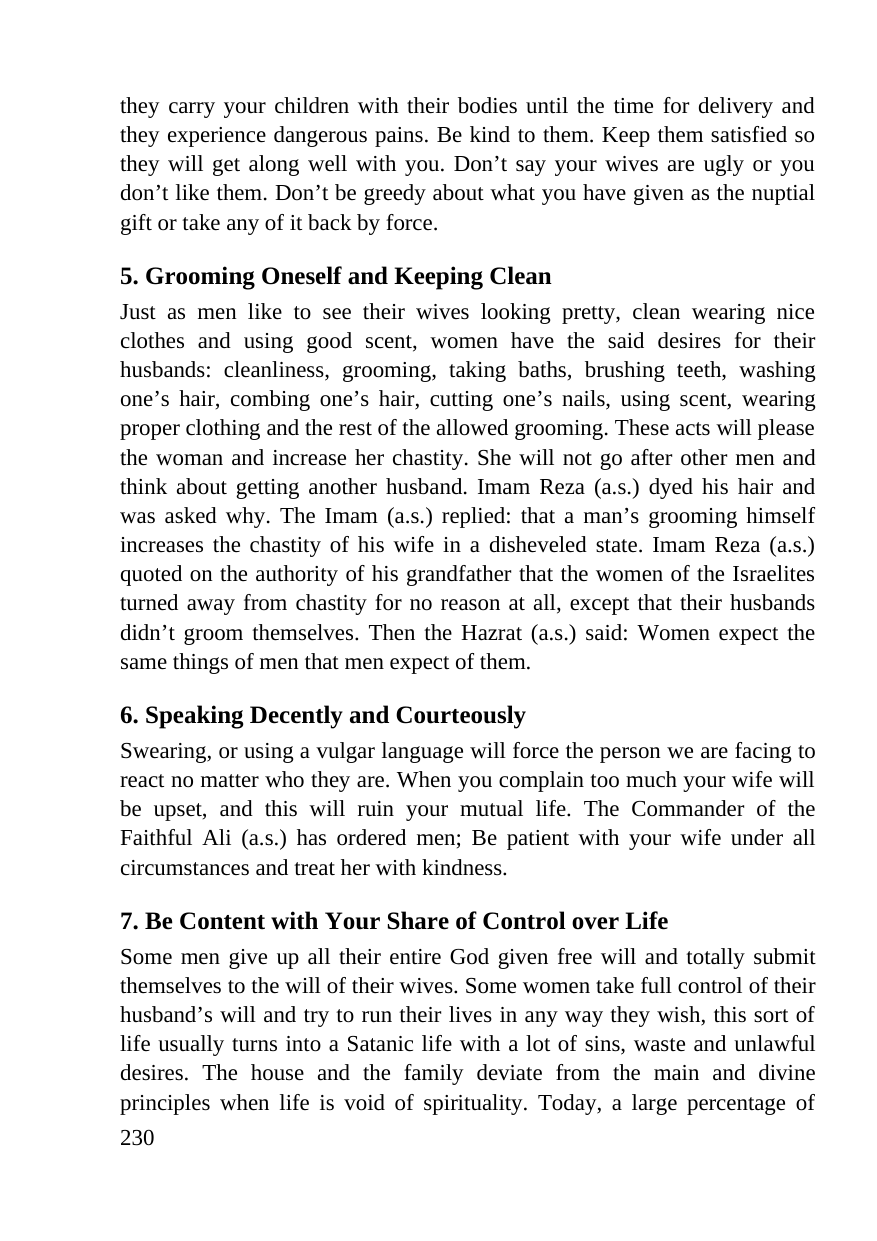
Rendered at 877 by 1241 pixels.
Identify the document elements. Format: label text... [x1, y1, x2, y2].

subtitle 5. Grooming Oneself and Keeping Clean [120, 261, 817, 289]
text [120, 941, 817, 1116]
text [120, 90, 817, 236]
text Just as men like to see their wives looking pretty, clean wearing nice clothes and using good scent, women have the said desires for their husbands: cleanliness, grooming, taking baths, brushing teeth, washing one’s hair, combing one’s hair, cutting one’s nails, using scent, wearing proper clothing and the rest of the allowed grooming. These acts will please the woman and increase her chastity. She will not go after other men and think about getting another husband. Imam Reza (a.s.) dyed his hair and was asked why. The Imam (a.s.) replied: that a man’s grooming himself increases the chastity of his wife in a disheveled state. Imam Reza (a.s.) quoted on the authority of his grandfather that the women of the Israelites turned away from chastity for no reason at all, except that their husbands didn’t groom themselves. Then the Hazrat (a.s.) said: Women expect the same things of men that men expect of them. [120, 296, 817, 675]
text Swearing, or using a vulgar language will force the person we are facing to react no matter who they are. When you complain too much your wife will be upset, and this will ruin your mutual life. The Commander of the Faithful Ali (a.s.) has ordered men; Be patient with your wife under all circumstances and treat her with kindness. [120, 735, 817, 881]
subtitle 7. Be Content with Your Share of Control over Life [120, 906, 817, 934]
subtitle 6. Speaking Decently and Courteously [120, 700, 817, 729]
